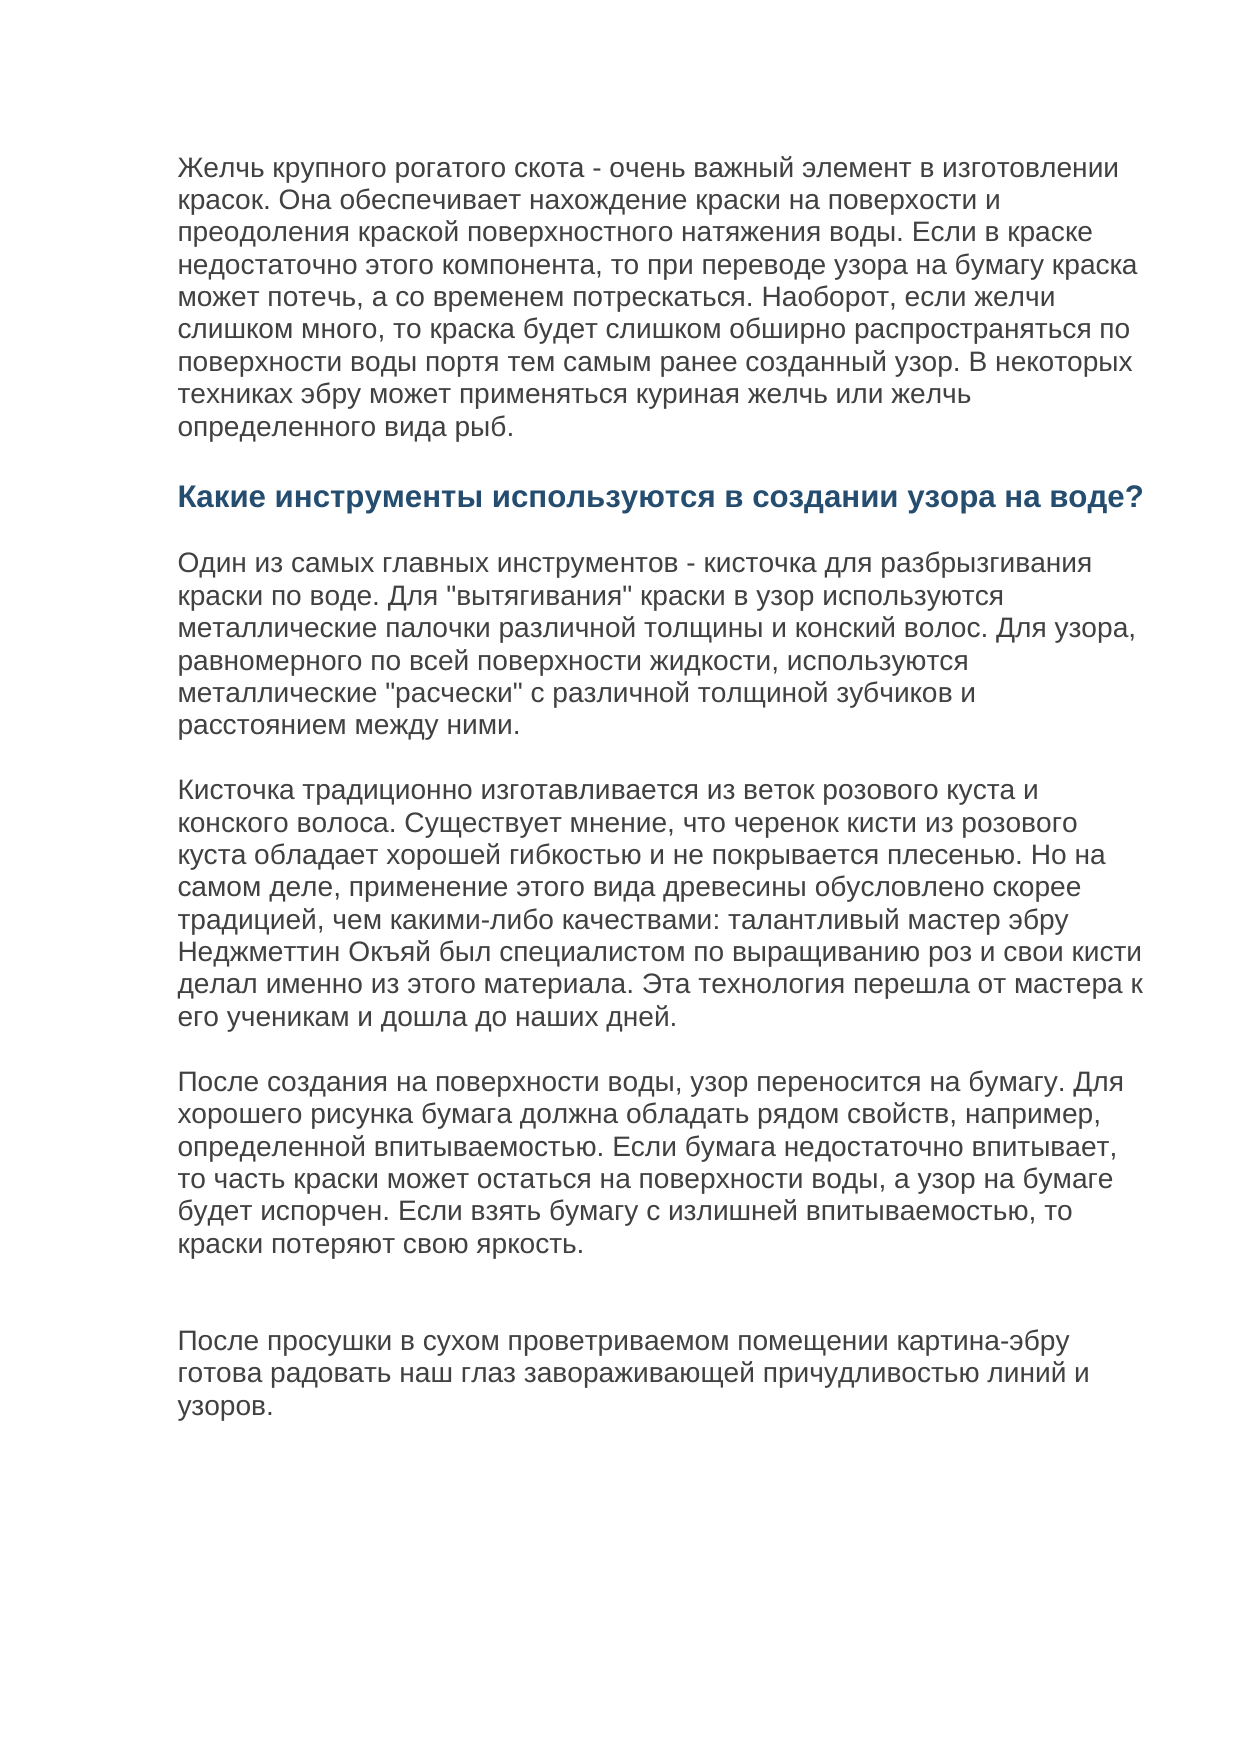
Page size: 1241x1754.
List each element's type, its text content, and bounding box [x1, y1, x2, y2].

text Желчь крупного рогатого скота - очень важный элемент в изготовлении красок. Она обеспечивает нахождение краски на поверхости и преодоления краской поверхностного натяжения воды. Если в краске недостаточно этого компонента, то при переводе узора на бумагу краска может потечь, а со временем потрескаться. Наоборот, если желчи слишком много, то краска будет слишком обширно распространяться по поверхности воды портя тем самым ранее созданный узор. В некоторых техниках эбру может применяться куриная желчь или желчь определенного вида рыб. [177, 151, 1152, 442]
text После создания на поверхности воды, узор переносится на бумагу. Для хорошего рисунка бумага должна обладать рядом свойств, например, определенной впитываемостью. Если бумага недостаточно впитывает, то часть краски может остаться на поверхности воды, а узор на бумаге будет испорчен. Если взять бумагу с излишней впитываемостью, то краски потеряют свою яркость. [177, 1065, 1152, 1259]
text После просушки в сухом проветриваемом помещении картина-эбру готова радовать наш глаз завораживающей причудливостью линий и узоров. [177, 1324, 1152, 1421]
text Какие инструменты используются в создании узора на воде? [177, 442, 1152, 514]
text Один из самых главных инструментов - кисточка для разбрызгивания краски по воде. Для "вытягивания" краски в узор используются металлические палочки различной толщины и конский волос. Для узора, равномерного по всей поверхности жидкости, используются металлические "расчески" с различной толщиной зубчиков и расстоянием между ними. [177, 546, 1152, 741]
text Кисточка традиционно изготавливается из веток розового куста и конского волоса. Существует мнение, что черенок кисти из розового куста обладает хорошей гибкостью и не покрывается плесенью. Но на самом деле, применение этого вида древесины обусловлено скорее традицией, чем какими-либо качествами: талантливый мастер эбру Неджметтин Окъяй был специалистом по выращиванию роз и свои кисти делал именно из этого материала. Эта технология перешла от мастера к его ученикам и дошла до наших дней. [177, 773, 1152, 1032]
